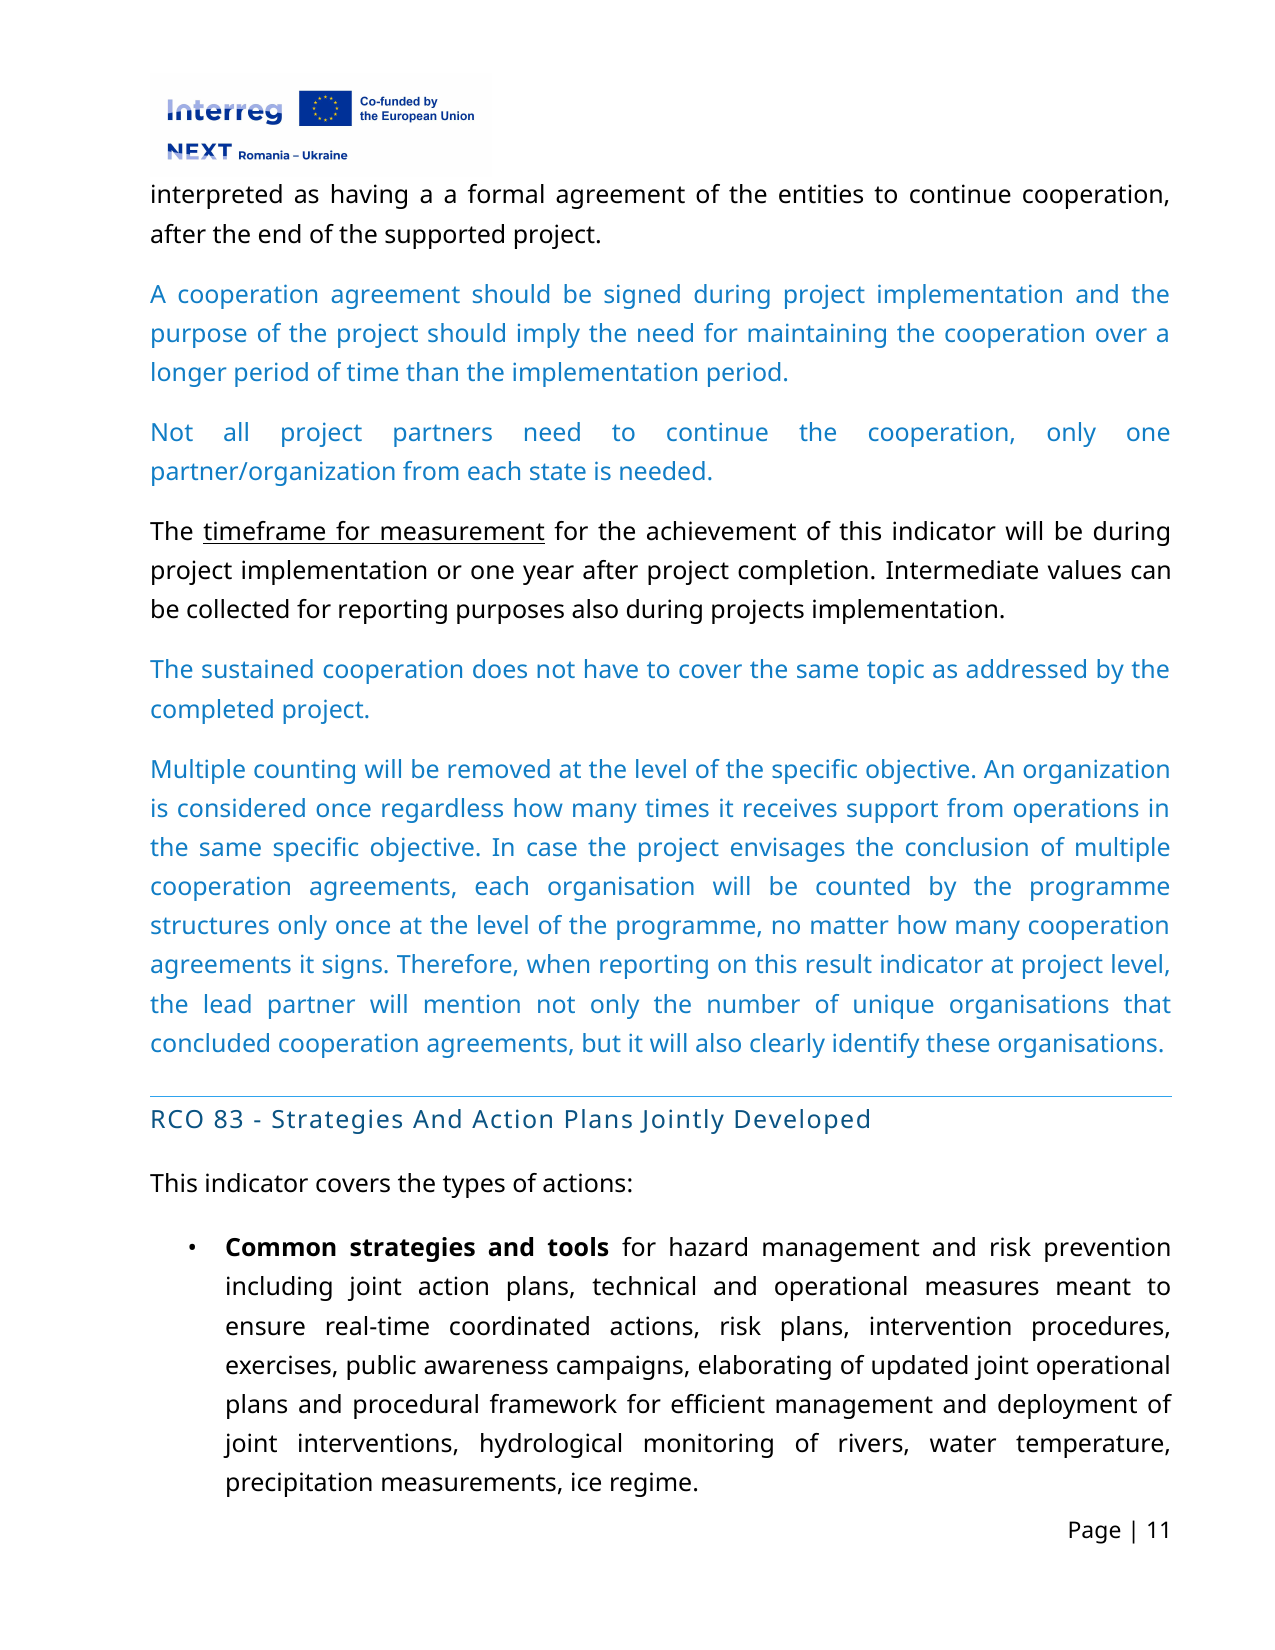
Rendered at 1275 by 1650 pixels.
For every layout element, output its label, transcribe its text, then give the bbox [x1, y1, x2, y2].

list Common strategies and tools for hazard management and risk prevention including joint action plans, technical and operational measures meant to ensure real-time coordinated actions, risk plans, intervention procedures, exercises, public awareness campaigns, elaborating of updated joint operational plans and procedural framework for efficient management and deployment of joint interventions, hydrological monitoring of rivers, water temperature, precipitation measurements, ice regime. [187, 1230, 1172, 1499]
text Multiple counting will be removed at the level of the specific objective. An organization is considered once regardless how many times it receives support from operations in the same specific objective. In case the project envisages the conclusion of multiple cooperation agreements, each organisation will be counted by the programme structures only once at the level of the programme, no matter how many cooperation agreements it signs. Therefore, when reporting on this result indicator at project level, the lead partner will mention not only the number of unique organisations that concluded cooperation agreements, but it will also clearly identify these organisations. [150, 751, 1172, 1059]
text This indicator covers the types of actions: [150, 1166, 1172, 1200]
text RCO 83 - Strategies And Action Plans Jointly Developed [150, 1097, 1172, 1136]
text A cooperation agreement should be signed during project implementation and the purpose of the project should imply the need for maintaining the cooperation over a longer period of time than the implementation period. [150, 276, 1172, 389]
text The sustained cooperation does not have to cover the same topic as addressed by the completed project. [150, 652, 1172, 725]
picture [150, 73, 492, 177]
text The timeframe for measurement for the achievement of this indicator will be during project implementation or one year after project completion. Intermediate values can be collected for reporting purposes also during projects implementation. [150, 514, 1172, 626]
text Not all project partners need to continue the cooperation, only one partner/organization from each state is needed. [150, 414, 1172, 488]
